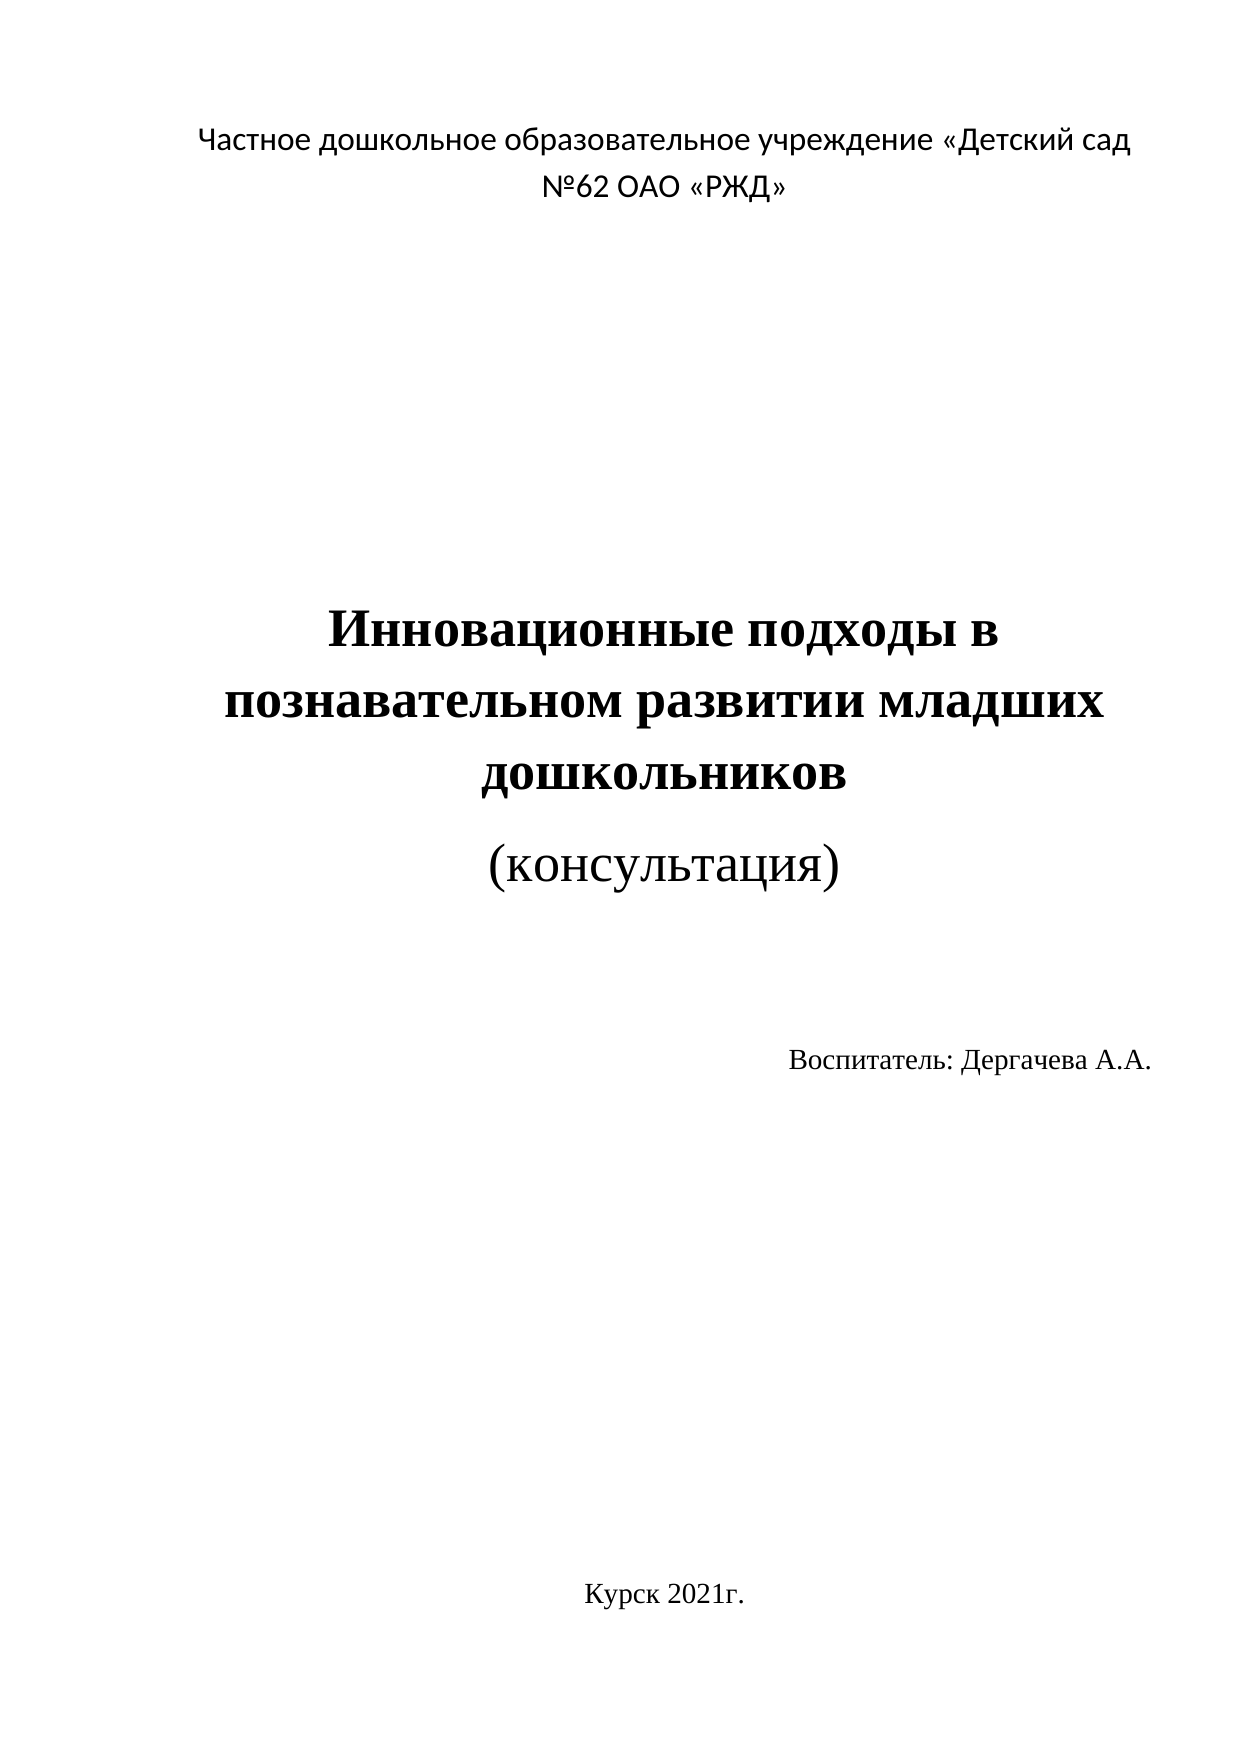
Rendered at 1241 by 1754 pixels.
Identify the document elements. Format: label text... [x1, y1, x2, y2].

text Воспитатель: Дергачева А.А. [177, 1042, 1152, 1076]
text Инновационные подходы в познавательном развитии младших дошкольников [177, 595, 1152, 801]
text Курск 2021г. [177, 1576, 1152, 1610]
text (консультация) [177, 831, 1152, 893]
text Частное дошкольное образовательное учреждение «Детский сад №62 ОАО «РЖД» [177, 118, 1152, 206]
